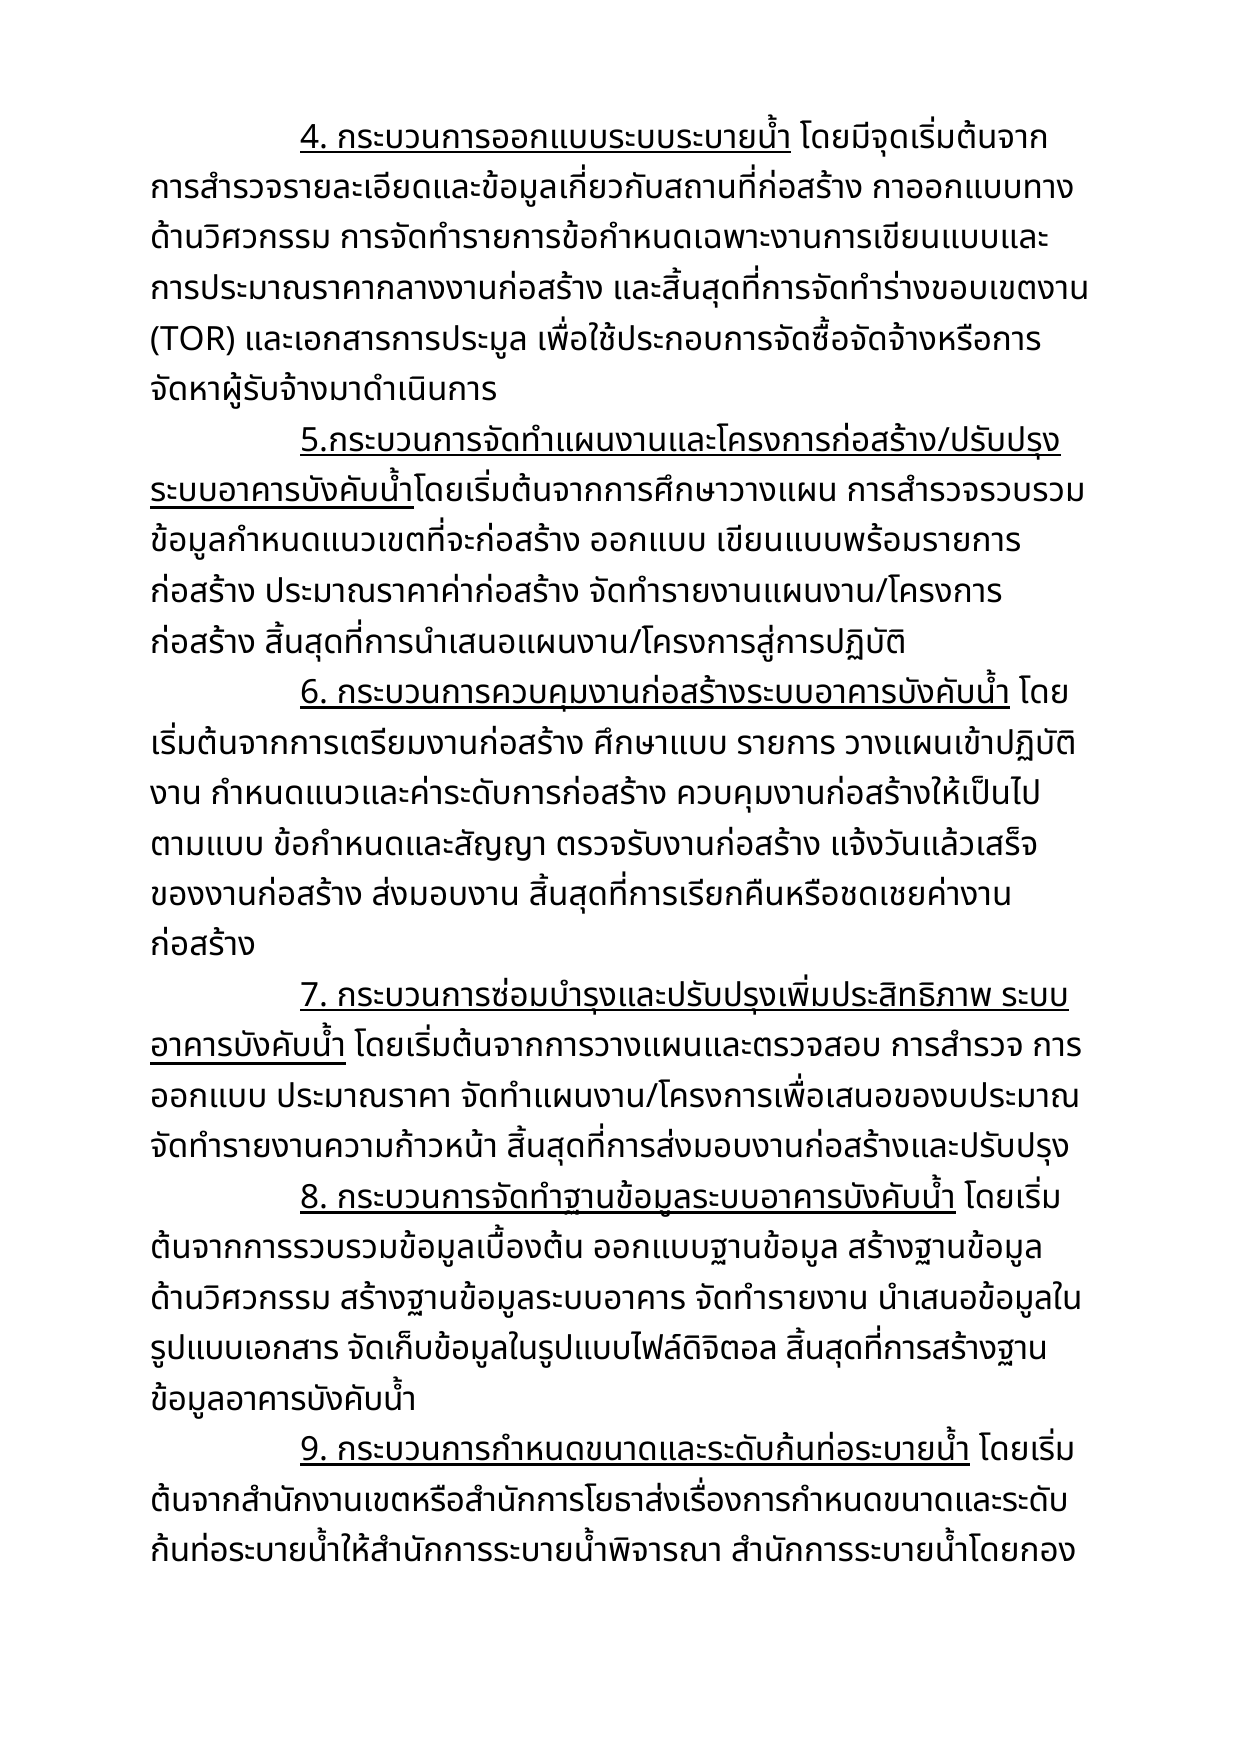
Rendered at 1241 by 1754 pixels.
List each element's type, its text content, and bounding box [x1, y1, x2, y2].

text 6. กระบวนการควบคุมงานก่อสร้างระบบอาคารบังคับน้ำ โดยเริ่มต้นจากการเตรียมงานก่อสร้าง ศึกษาแบบ รายการ วางแผนเข้าปฏิบัติงาน กำหนดแนวและค่าระดับการก่อสร้าง ควบคุมงานก่อสร้างให้เป็นไปตามแบบ ข้อกำหนดและสัญญา ตรวจรับงานก่อสร้าง แจ้งวันแล้วเสร็จของงานก่อสร้าง ส่งมอบงาน สิ้นสุดที่การเรียกคืนหรือชดเชยค่างานก่อสร้าง [150, 668, 1090, 971]
text 8. กระบวนการจัดทำฐานข้อมูลระบบอาคารบังคับน้ำ โดยเริ่มต้นจากการรวบรวมข้อมูลเบื้องต้น ออกแบบฐานข้อมูล สร้างฐานข้อมูลด้านวิศวกรรม สร้างฐานข้อมูลระบบอาคาร จัดทำรายงาน นำเสนอข้อมูลในรูปแบบเอกสาร จัดเก็บข้อมูลในรูปแบบไฟล์ดิจิตอล สิ้นสุดที่การสร้างฐานข้อมูลอาคารบังคับน้ำ [150, 1173, 1090, 1425]
text 7. กระบวนการซ่อมบำรุงและปรับปรุงเพิ่มประสิทธิภาพ ระบบอาคารบังคับน้ำ โดยเริ่มต้นจากการวางแผนและตรวจสอบ การสำรวจ การออกแบบ ประมาณราคา จัดทำแผนงาน/โครงการเพื่อเสนอของบประมาณ จัดทำรายงานความก้าวหน้า สิ้นสุดที่การส่งมอบงานก่อสร้างและปรับปรุง [150, 971, 1090, 1173]
text 4. กระบวนการออกแบบระบบระบายน้ำ โดยมีจุดเริ่มต้นจากการสำรวจรายละเอียดและข้อมูลเกี่ยวกับสถานที่ก่อสร้าง กาออกแบบทางด้านวิศวกรรม การจัดทำรายการข้อกำหนดเฉพาะงานการเขียนแบบและการประมาณราคากลางงานก่อสร้าง และสิ้นสุดที่การจัดทำร่างขอบเขตงาน (TOR) และเอกสารการประมูล เพื่อใช้ประกอบการจัดซื้อจัดจ้างหรือการจัดหาผู้รับจ้างมาดำเนินการ [150, 112, 1090, 415]
text 5.กระบวนการจัดทำแผนงานและโครงการก่อสร้าง/ปรับปรุงระบบอาคารบังคับน้ำโดยเริ่มต้นจากการศึกษาวางแผน การสำรวจรวบรวมข้อมูลกำหนดแนวเขตที่จะก่อสร้าง ออกแบบ เขียนแบบพร้อมรายการก่อสร้าง ประมาณราคาค่าก่อสร้าง จัดทำรายงานแผนงาน/โครงการก่อสร้าง สิ้นสุดที่การนำเสนอแผนงาน/โครงการสู่การปฏิบัติ [150, 415, 1090, 668]
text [150, 1425, 1090, 1577]
